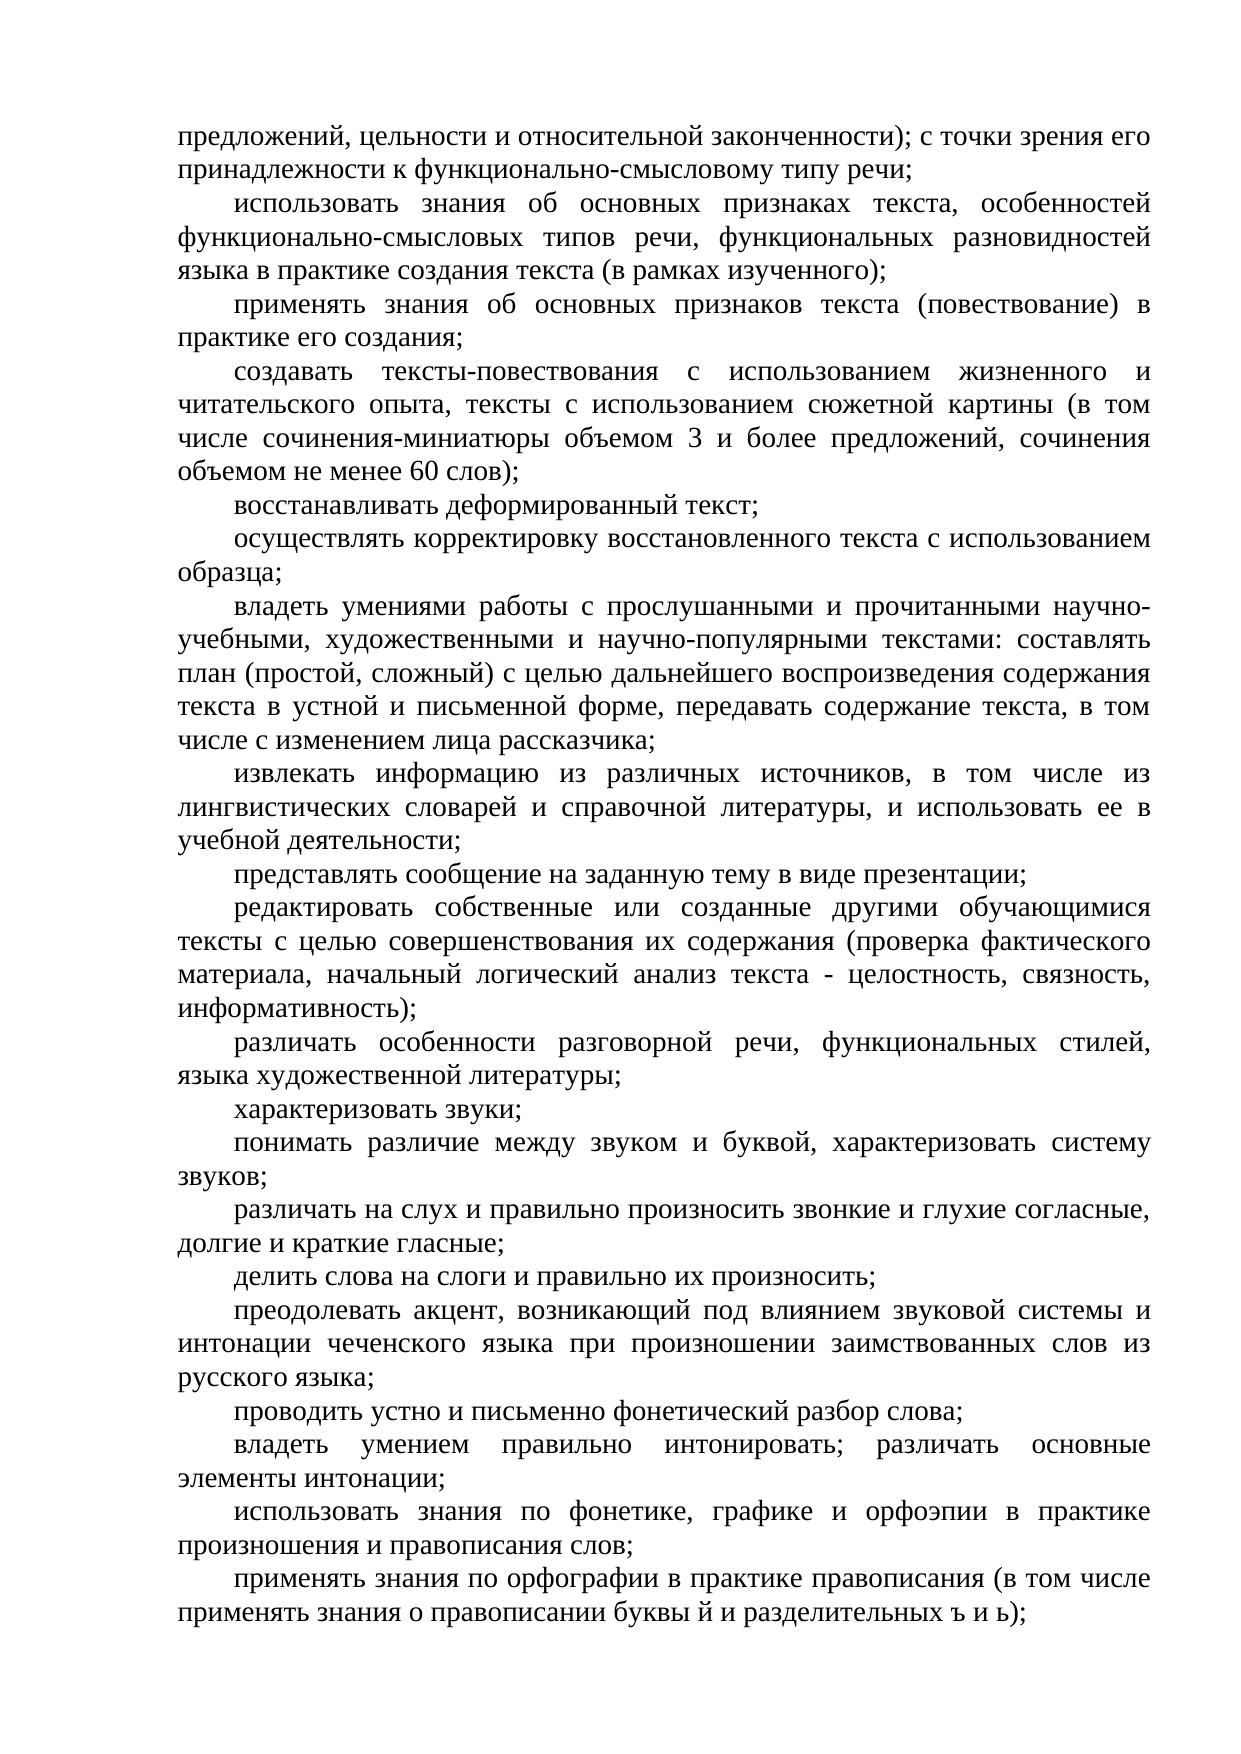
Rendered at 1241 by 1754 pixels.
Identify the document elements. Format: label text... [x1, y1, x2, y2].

text использовать знания об основных признаках текста, особенностей функционально-смысловых типов речи, функциональных разновидностей языка в практике создания текста (в рамках изученного); [177, 185, 1152, 286]
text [177, 118, 1152, 185]
text проводить устно и письменно фонетический разбор слова; [177, 1393, 1152, 1426]
text понимать различие между звуком и буквой, характеризовать систему звуков; [177, 1124, 1152, 1191]
text создавать тексты-повествования с использованием жизненного и читательского опыта, тексты с использованием сюжетной картины (в том числе сочинения-миниатюры объемом 3 и более предложений, сочинения объемом не менее 60 слов); [177, 353, 1152, 487]
text владеть умениями работы с прослушанными и прочитанными научно-учебными, художественными и научно-популярными текстами: составлять план (простой, сложный) с целью дальнейшего воспроизведения содержания текста в устной и письменной форме, передавать содержание текста, в том числе с изменением лица рассказчика; [177, 588, 1152, 755]
text преодолевать акцент, возникающий под влиянием звуковой системы и интонации чеченского языка при произношении заимствованных слов из русского языка; [177, 1292, 1152, 1393]
text различать на слух и правильно произносить звонкие и глухие согласные, долгие и краткие гласные; [177, 1191, 1152, 1258]
text извлекать информацию из различных источников, в том числе из лингвистических словарей и справочной литературы, и использовать ее в учебной деятельности; [177, 755, 1152, 856]
text редактировать собственные или созданные другими обучающимися тексты с целью совершенствования их содержания (проверка фактического материала, начальный логический анализ текста - целостность, связность, информативность); [177, 889, 1152, 1024]
text различать особенности разговорной речи, функциональных стилей, языка художественной литературы; [177, 1024, 1152, 1091]
text владеть умением правильно интонировать; различать основные элементы интонации; [177, 1426, 1152, 1493]
text осуществлять корректировку восстановленного текста с использованием образца; [177, 521, 1152, 588]
text делить слова на слоги и правильно их произносить; [177, 1258, 1152, 1292]
text применять знания по орфографии в практике правописания (в том числе применять знания о правописании буквы й и разделительных ъ и ь); [177, 1560, 1152, 1627]
text применять знания об основных признаков текста (повествование) в практике его создания; [177, 286, 1152, 353]
text использовать знания по фонетике, графике и орфоэпии в практике произношения и правописания слов; [177, 1493, 1152, 1560]
text характеризовать звуки; [177, 1091, 1152, 1124]
text восстанавливать деформированный текст; [177, 487, 1152, 521]
text представлять сообщение на заданную тему в виде презентации; [177, 856, 1152, 889]
